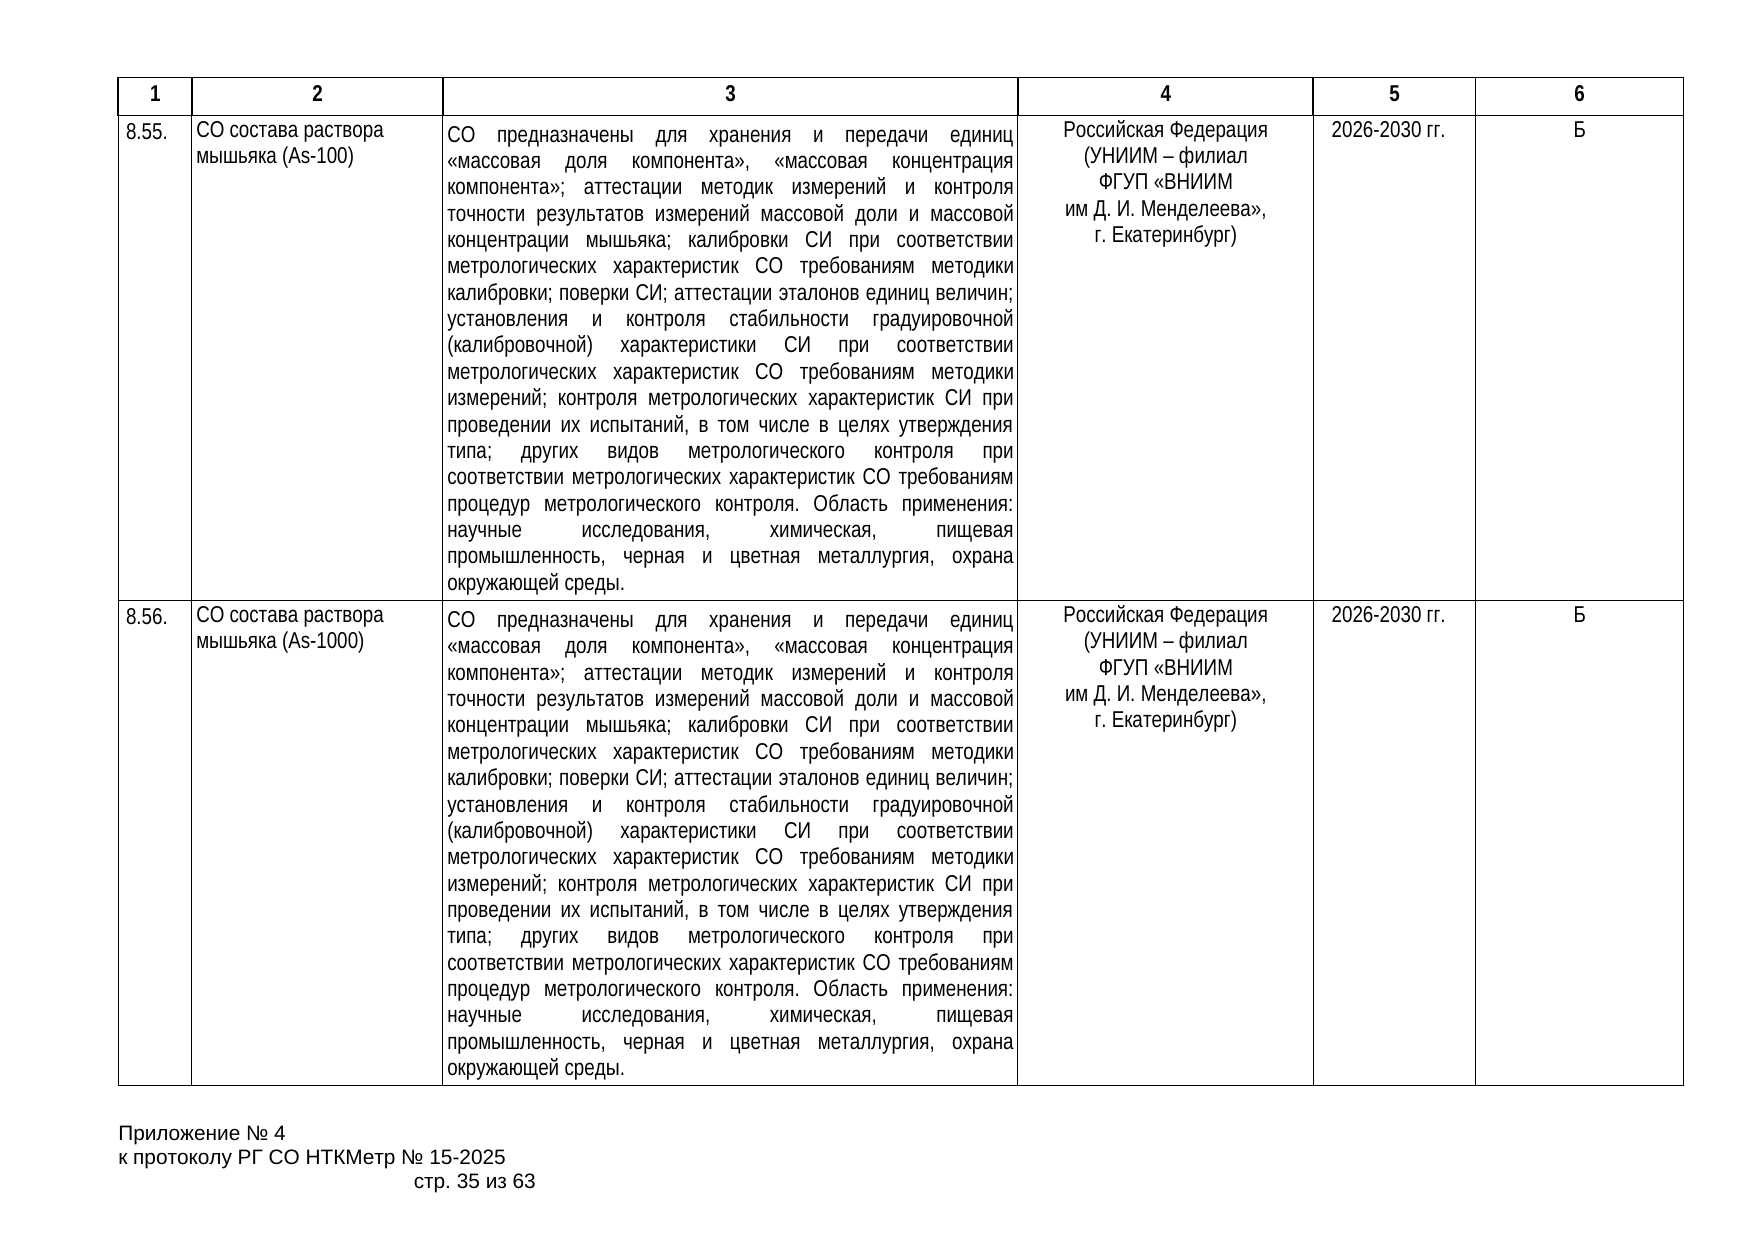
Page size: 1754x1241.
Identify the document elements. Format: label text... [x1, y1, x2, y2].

table_cell Б [1476, 601, 1683, 1085]
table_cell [443, 601, 1017, 1085]
table_header 2 [193, 78, 442, 114]
table_cell [119, 601, 191, 1085]
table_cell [1018, 116, 1313, 600]
table_cell СО состава раствора мышьяка (As-1000) [192, 601, 442, 1085]
table_header 5 [1314, 78, 1475, 114]
table_cell 2026-2030 гг. [1314, 116, 1475, 600]
table_header 3 [444, 78, 1017, 114]
table_cell СО состава раствора мышьяка (As-100) [192, 116, 442, 600]
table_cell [443, 116, 1017, 600]
table_header 6 [1476, 78, 1683, 114]
table_header 1 [119, 78, 191, 114]
table_cell Б [1476, 116, 1683, 600]
table_cell [119, 116, 191, 600]
table_header 4 [1019, 78, 1312, 114]
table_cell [1018, 601, 1313, 1085]
table_cell 2026-2030 гг. [1314, 601, 1475, 1085]
